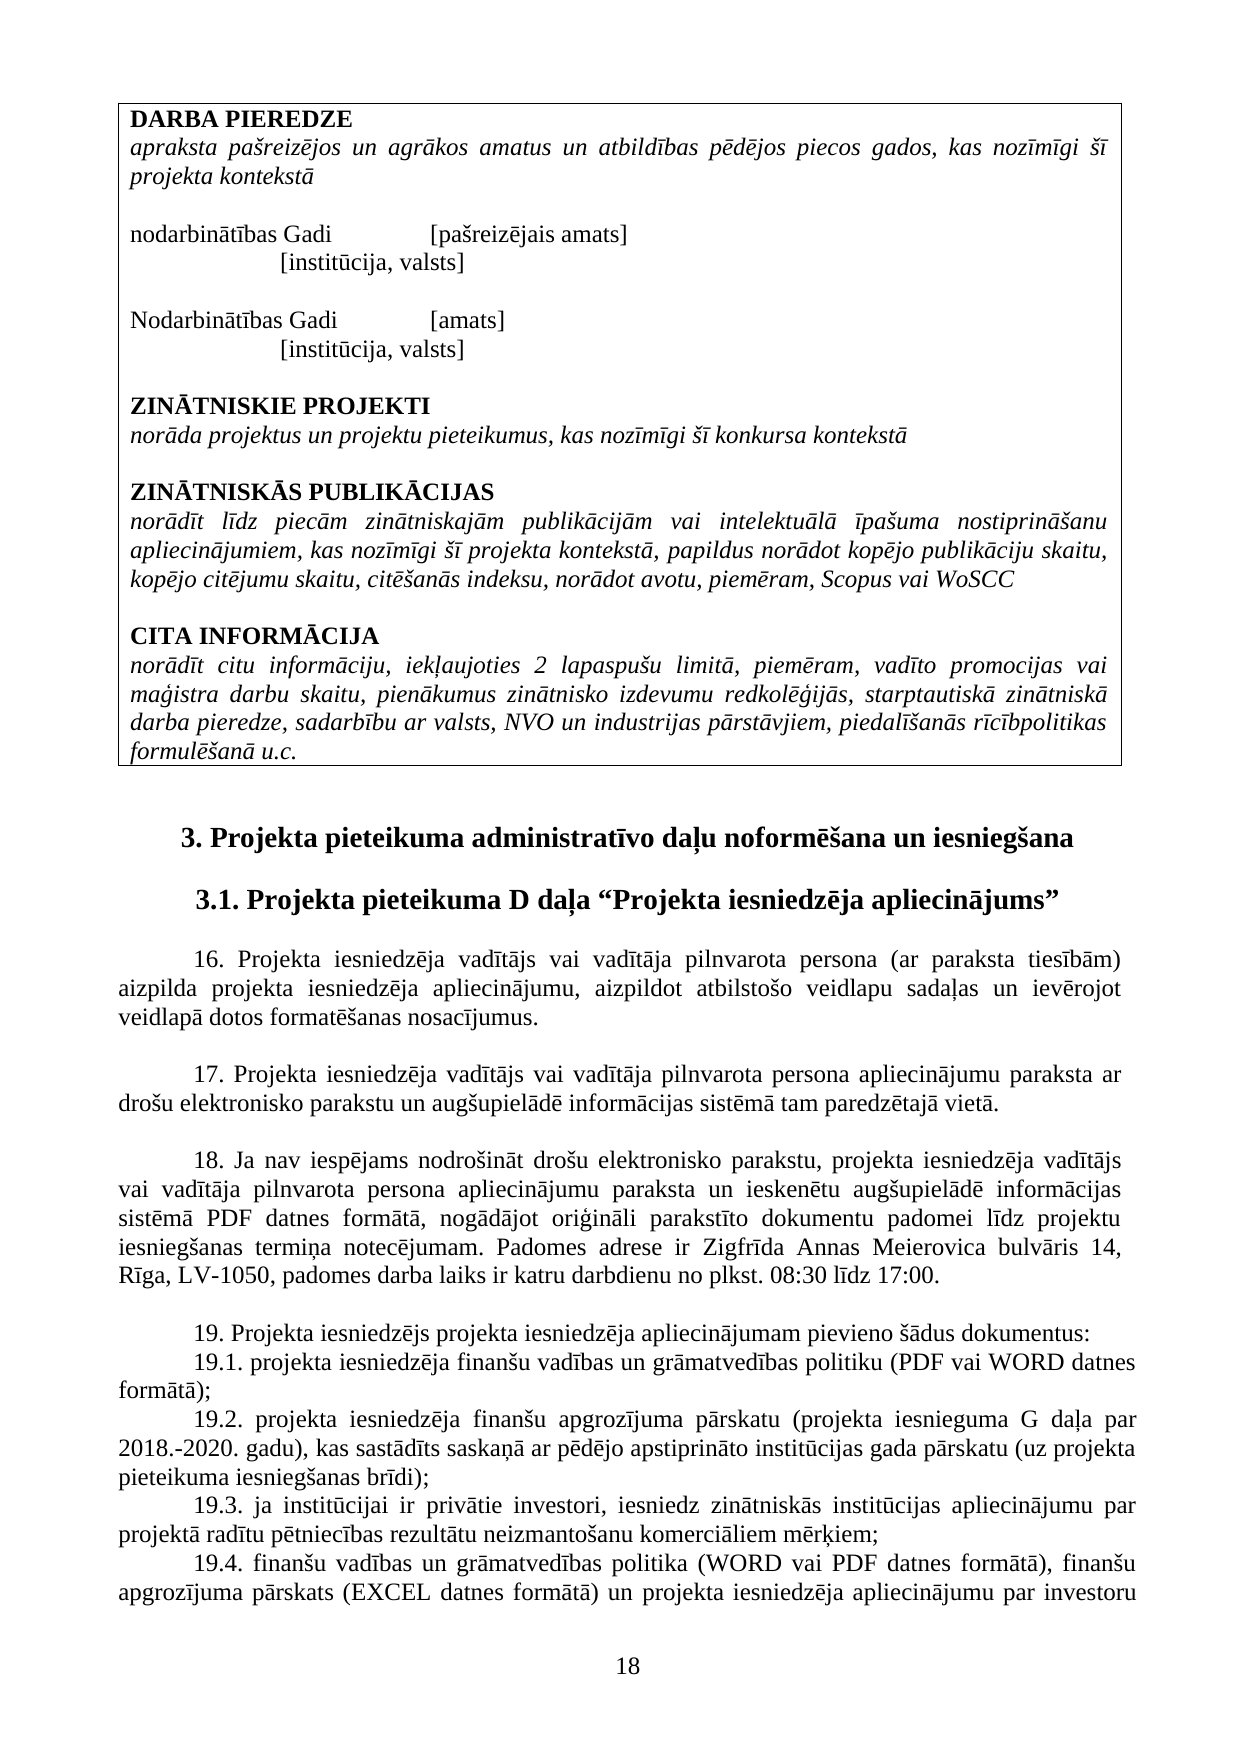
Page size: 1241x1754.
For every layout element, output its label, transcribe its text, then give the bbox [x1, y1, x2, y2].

list 17. Projekta iesniedzēja vadītājs vai vadītāja pilnvarota persona apliecinājumu paraksta ar drošu elektronisko parakstu un augšupielādē informācijas sistēmā tam paredzētajā vietā. [118, 1059, 1122, 1117]
text 19.1. projekta iesniedzēja finanšu vadības un grāmatvedības politiku (PDF vai WORD datnes formātā); [118, 1347, 1137, 1404]
list 19. Projekta iesniedzējs projekta iesniedzēja apliecinājumam pievieno šādus dokumentus: [118, 1318, 1122, 1347]
list 16. Projekta iesniedzēja vadītājs vai vadītāja pilnvarota persona (ar paraksta tiesībām) aizpilda projekta iesniedzēja apliecinājumu, aizpildot atbilstošo veidlapu sadaļas un ievērojot veidlapā dotos formatēšanas nosacījumus. [118, 944, 1122, 1031]
text 19.3. ja institūcijai ir privātie investori, iesniedz zinātniskās institūcijas apliecinājumu par projektā radītu pētniecības rezultātu neizmantošanu komerciāliem mērķiem; [118, 1491, 1137, 1548]
subtitle 3.1. Projekta pieteikuma D daļa “Projekta iesniedzēja apliecinājums” [118, 882, 1137, 916]
list 18. Ja nav iespējams nodrošināt drošu elektronisko parakstu, projekta iesniedzēja vadītājs vai vadītāja pilnvarota persona apliecinājumu paraksta un ieskenētu augšupielādē informācijas sistēmā PDF datnes formātā, nogādājot oriģināli parakstīto dokumentu padomei līdz projektu iesniegšanas termiņa notecējumam. Padomes adrese ir , padomes darba laiks ir katru darbdienu no plkst. 08:30 līdz 17:00. [118, 1146, 1122, 1289]
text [118, 1548, 1137, 1606]
subtitle 3. Projekta pieteikuma administratīvo daļu noformēšana un iesniegšana [118, 820, 1137, 853]
text 19.2. projekta iesniedzēja finanšu apgrozījuma pārskatu (projekta iesnieguma G daļa par 2018.-2020. gadu), kas sastādīts saskaņā ar pēdējo apstiprināto institūcijas gada pārskatu (uz projekta pieteikuma iesniegšanas brīdi); [118, 1404, 1137, 1491]
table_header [119, 104, 1121, 765]
